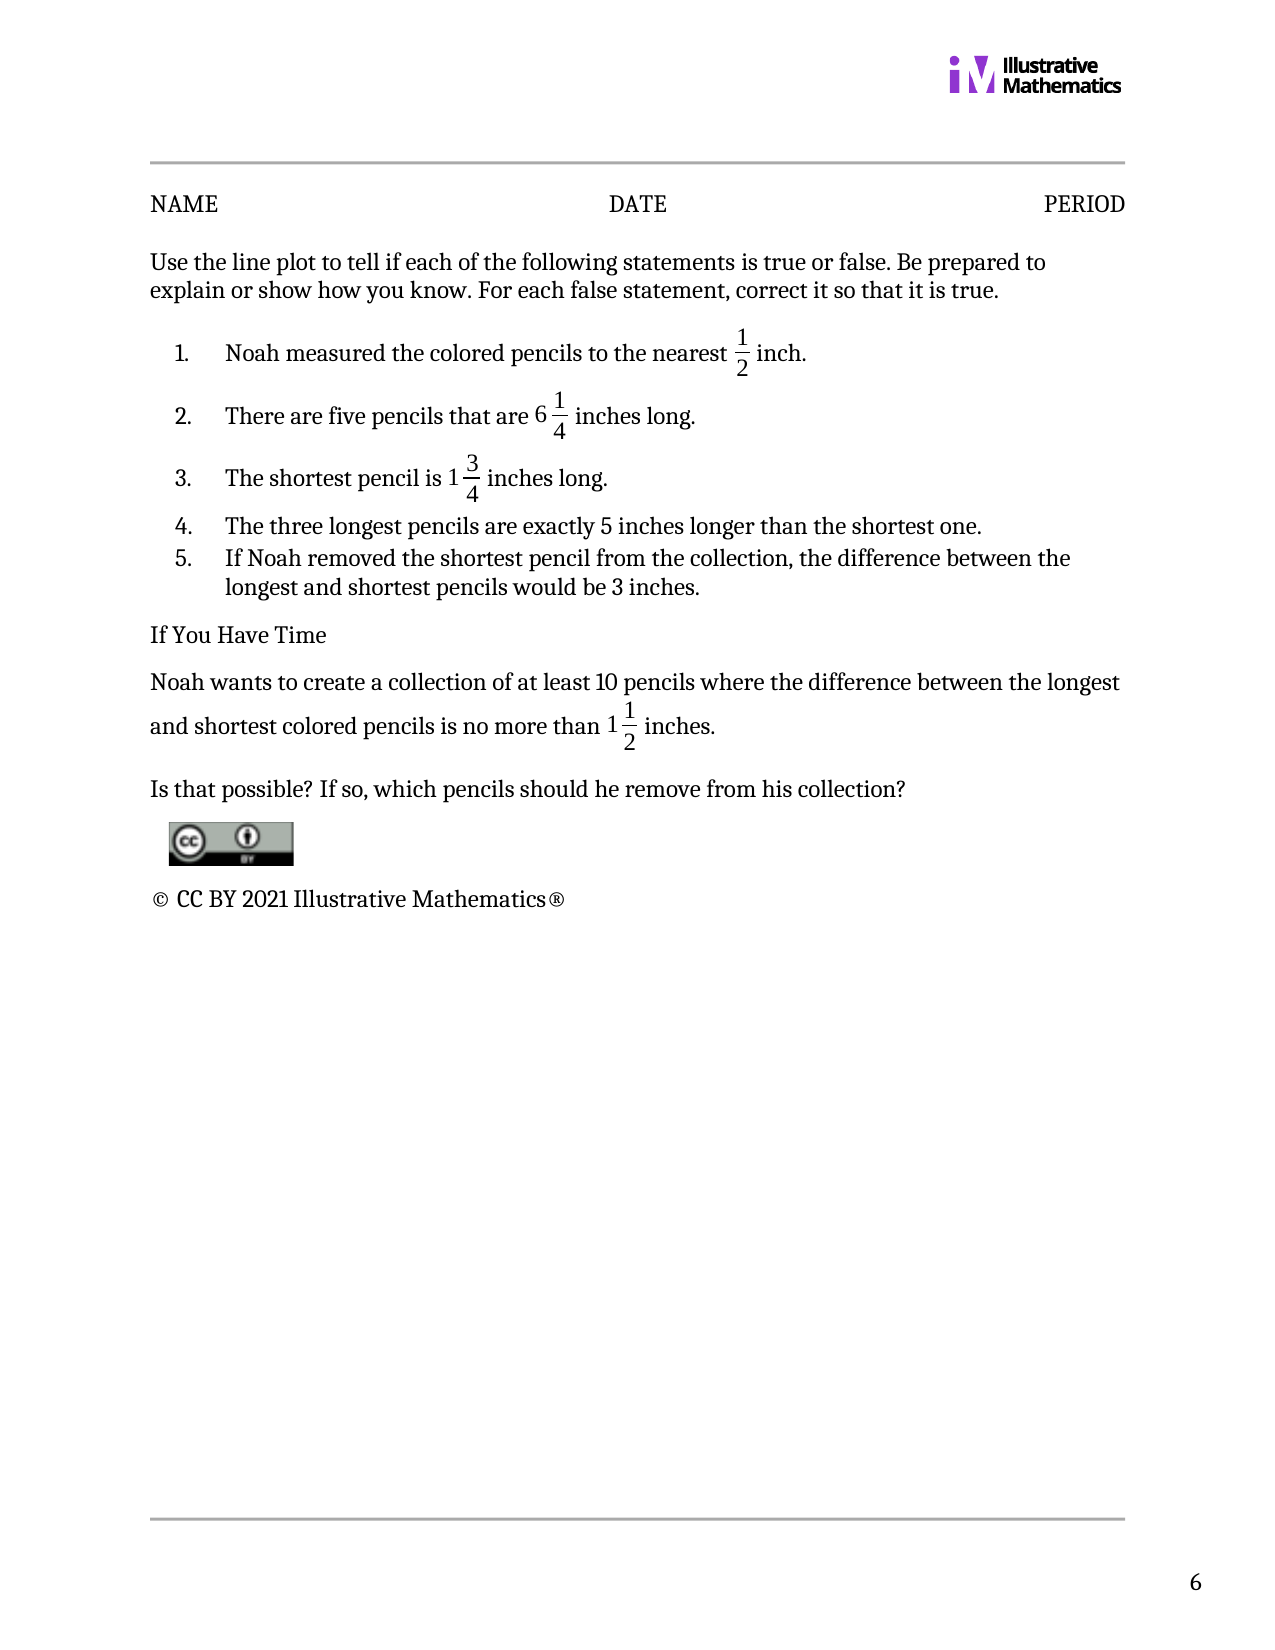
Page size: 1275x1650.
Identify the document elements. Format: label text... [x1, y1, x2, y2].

text If You Have Time [150, 621, 1125, 649]
text Use the line plot to tell if each of the following statements is true or false. Be prepared to explain or show how you know. For each false statement, correct it so that it is true. [150, 247, 1125, 305]
picture [949, 55, 1121, 93]
text © CC BY 2021 Illustrative Mathematics® [150, 884, 1125, 913]
list Noah measured the colored pencils to the nearest inch. [175, 324, 1125, 383]
list If Noah removed the shortest pencil from the collection, the difference between the longest and shortest pencils would be 3 inches. [175, 544, 1125, 602]
text Is that possible? If so, which pencils should he remove from his collection? [150, 774, 1125, 803]
text Noah wants to create a collection of at least 10 pencils where the difference between the longest and shortest colored pencils is no more than inches. [150, 668, 1125, 756]
list The three longest pencils are exactly 5 inches longer than the shortest one. [175, 512, 1125, 541]
list The shortest pencil is inches long. [175, 449, 1125, 508]
picture [168, 822, 294, 866]
list There are five pencils that are inches long. [175, 386, 1125, 445]
